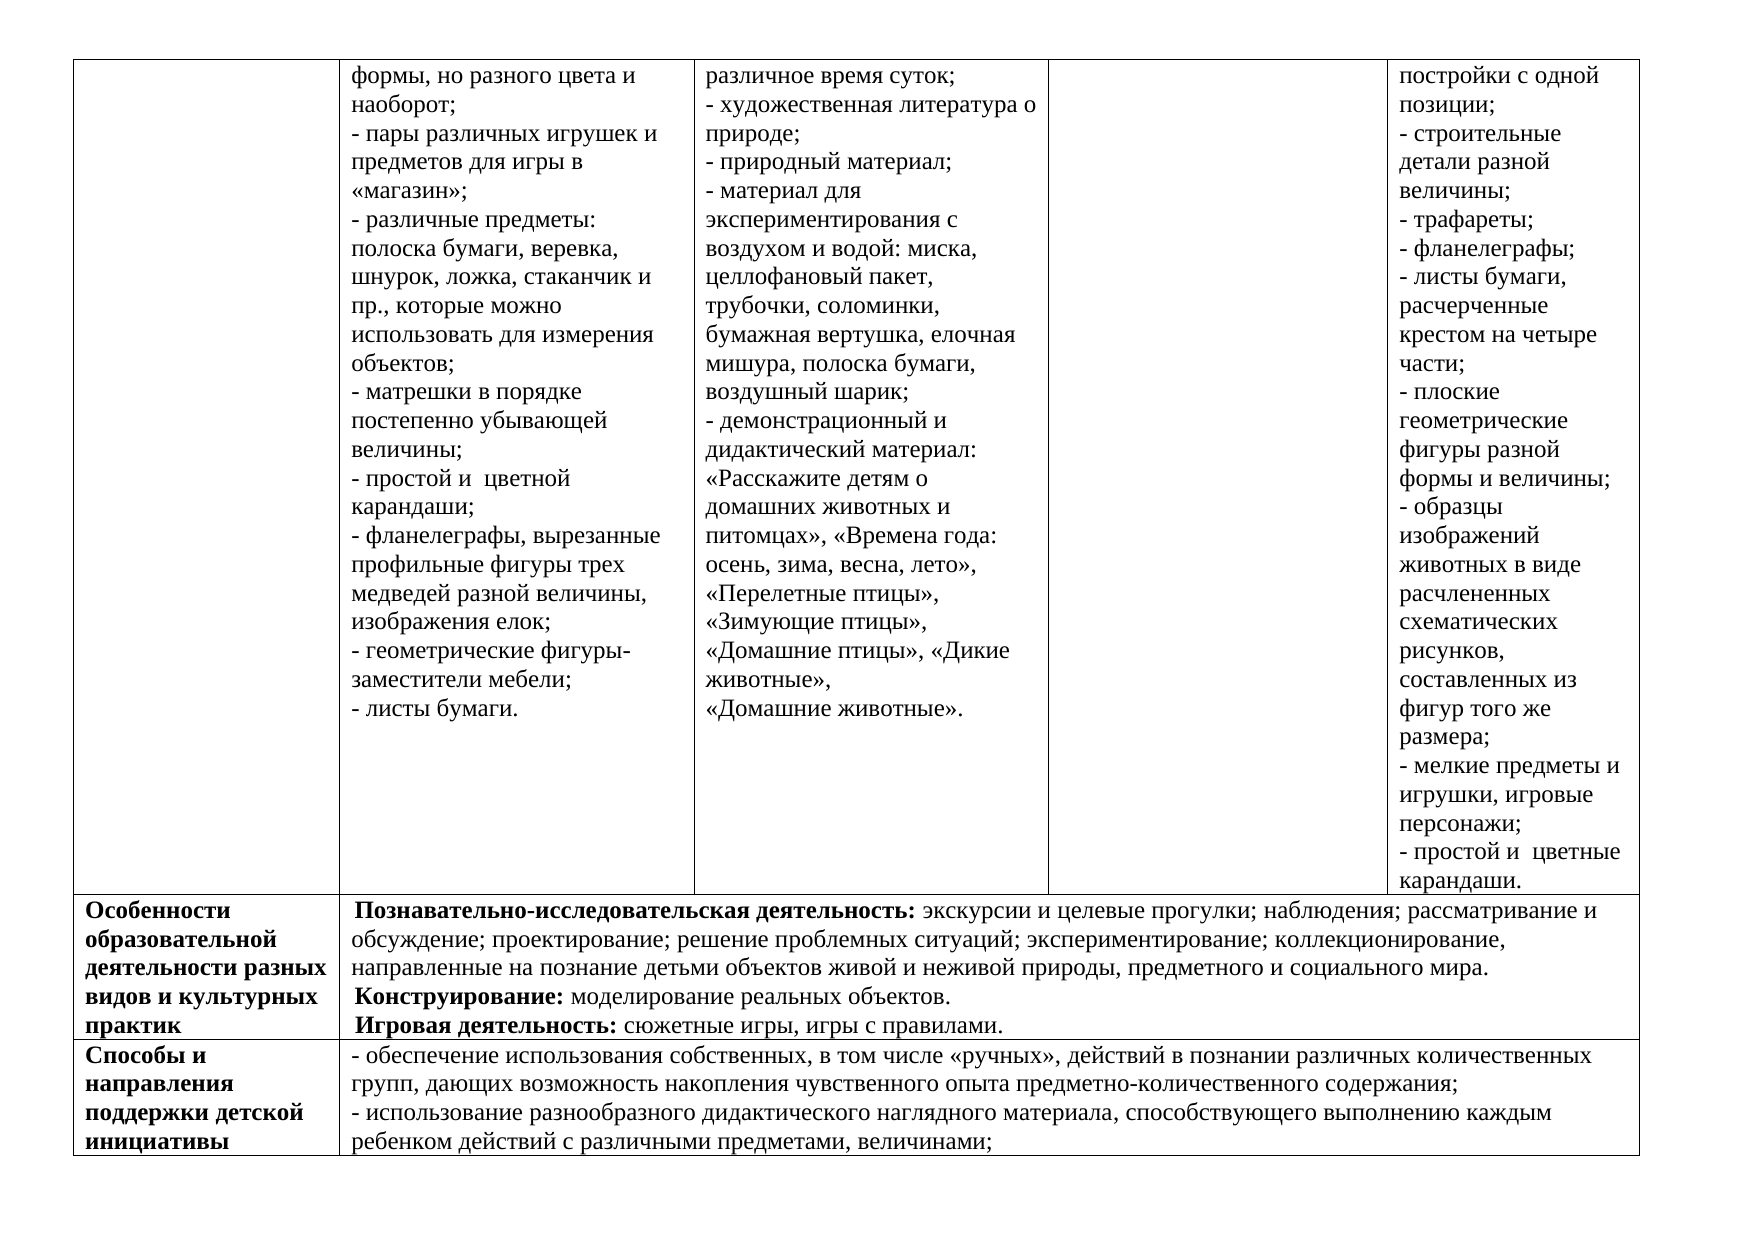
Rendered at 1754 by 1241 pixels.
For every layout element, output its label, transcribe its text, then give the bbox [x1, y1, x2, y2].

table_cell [74, 1040, 339, 1155]
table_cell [695, 60, 1048, 894]
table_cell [1388, 60, 1639, 894]
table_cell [1049, 60, 1387, 894]
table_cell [340, 1040, 1639, 1155]
table_cell Познавательно-исследовательская деятельность: экскурсии и целевые прогулки; наблюдения; рассматривание и обсуждение; проектирование; решение проблемных ситуаций; экспериментирование; коллекционирование, направленные на познание детьми объектов живой и неживой природы, предметного и социального мира. Конструирование: моделирование реальных объектов. Игровая деятельность: сюжетные игры, игры с правилами. [340, 895, 1639, 1039]
table_cell Особенности образовательной деятельности разных видов и культурных практик [74, 895, 339, 1039]
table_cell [340, 60, 694, 894]
